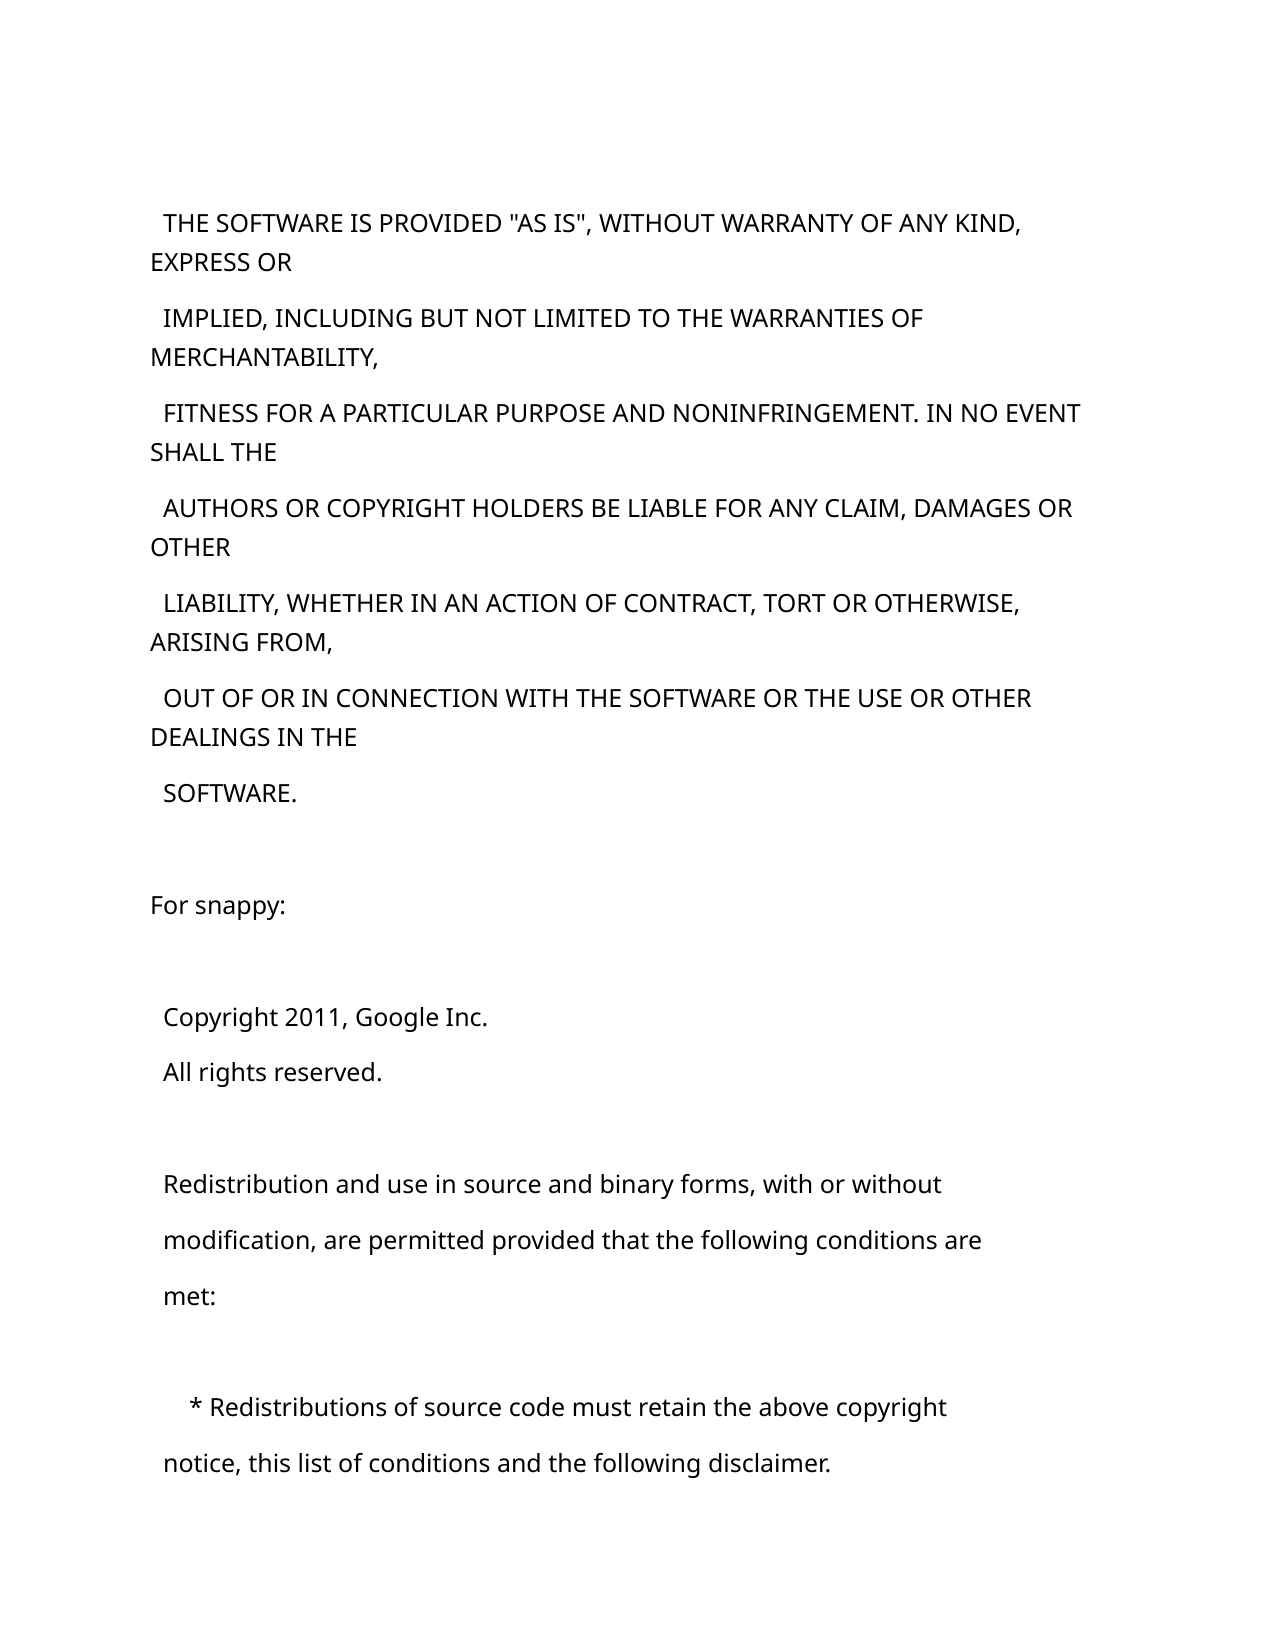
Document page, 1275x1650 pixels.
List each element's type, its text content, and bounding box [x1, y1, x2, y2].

text notice, this list of conditions and the following disclaimer. [150, 1446, 1125, 1480]
text IMPLIED, INCLUDING BUT NOT LIMITED TO THE WARRANTIES OF MERCHANTABILITY, [150, 301, 1125, 374]
text All rights reserved. [150, 1055, 1125, 1089]
text For snappy: [150, 887, 1125, 922]
text FITNESS FOR A PARTICULAR PURPOSE AND NONINFRINGEMENT. IN NO EVENT SHALL THE [150, 396, 1125, 469]
text THE SOFTWARE IS PROVIDED "AS IS", WITHOUT WARRANTY OF ANY KIND, EXPRESS OR [150, 206, 1125, 279]
text LIABILITY, WHETHER IN AN ACTION OF CONTRACT, TORT OR OTHERWISE, ARISING FROM, [150, 586, 1125, 659]
text OUT OF OR IN CONNECTION WITH THE SOFTWARE OR THE USE OR OTHER DEALINGS IN THE [150, 681, 1125, 754]
text met: [150, 1278, 1125, 1312]
text * Redistributions of source code must retain the above copyright [150, 1390, 1125, 1424]
text modification, are permitted provided that the following conditions are [150, 1222, 1125, 1257]
text SOFTWARE. [150, 776, 1125, 810]
text AUTHORS OR COPYRIGHT HOLDERS BE LIABLE FOR ANY CLAIM, DAMAGES OR OTHER [150, 491, 1125, 564]
text Copyright 2011, Google Inc. [150, 999, 1125, 1033]
text Redistribution and use in source and binary forms, with or without [150, 1167, 1125, 1201]
